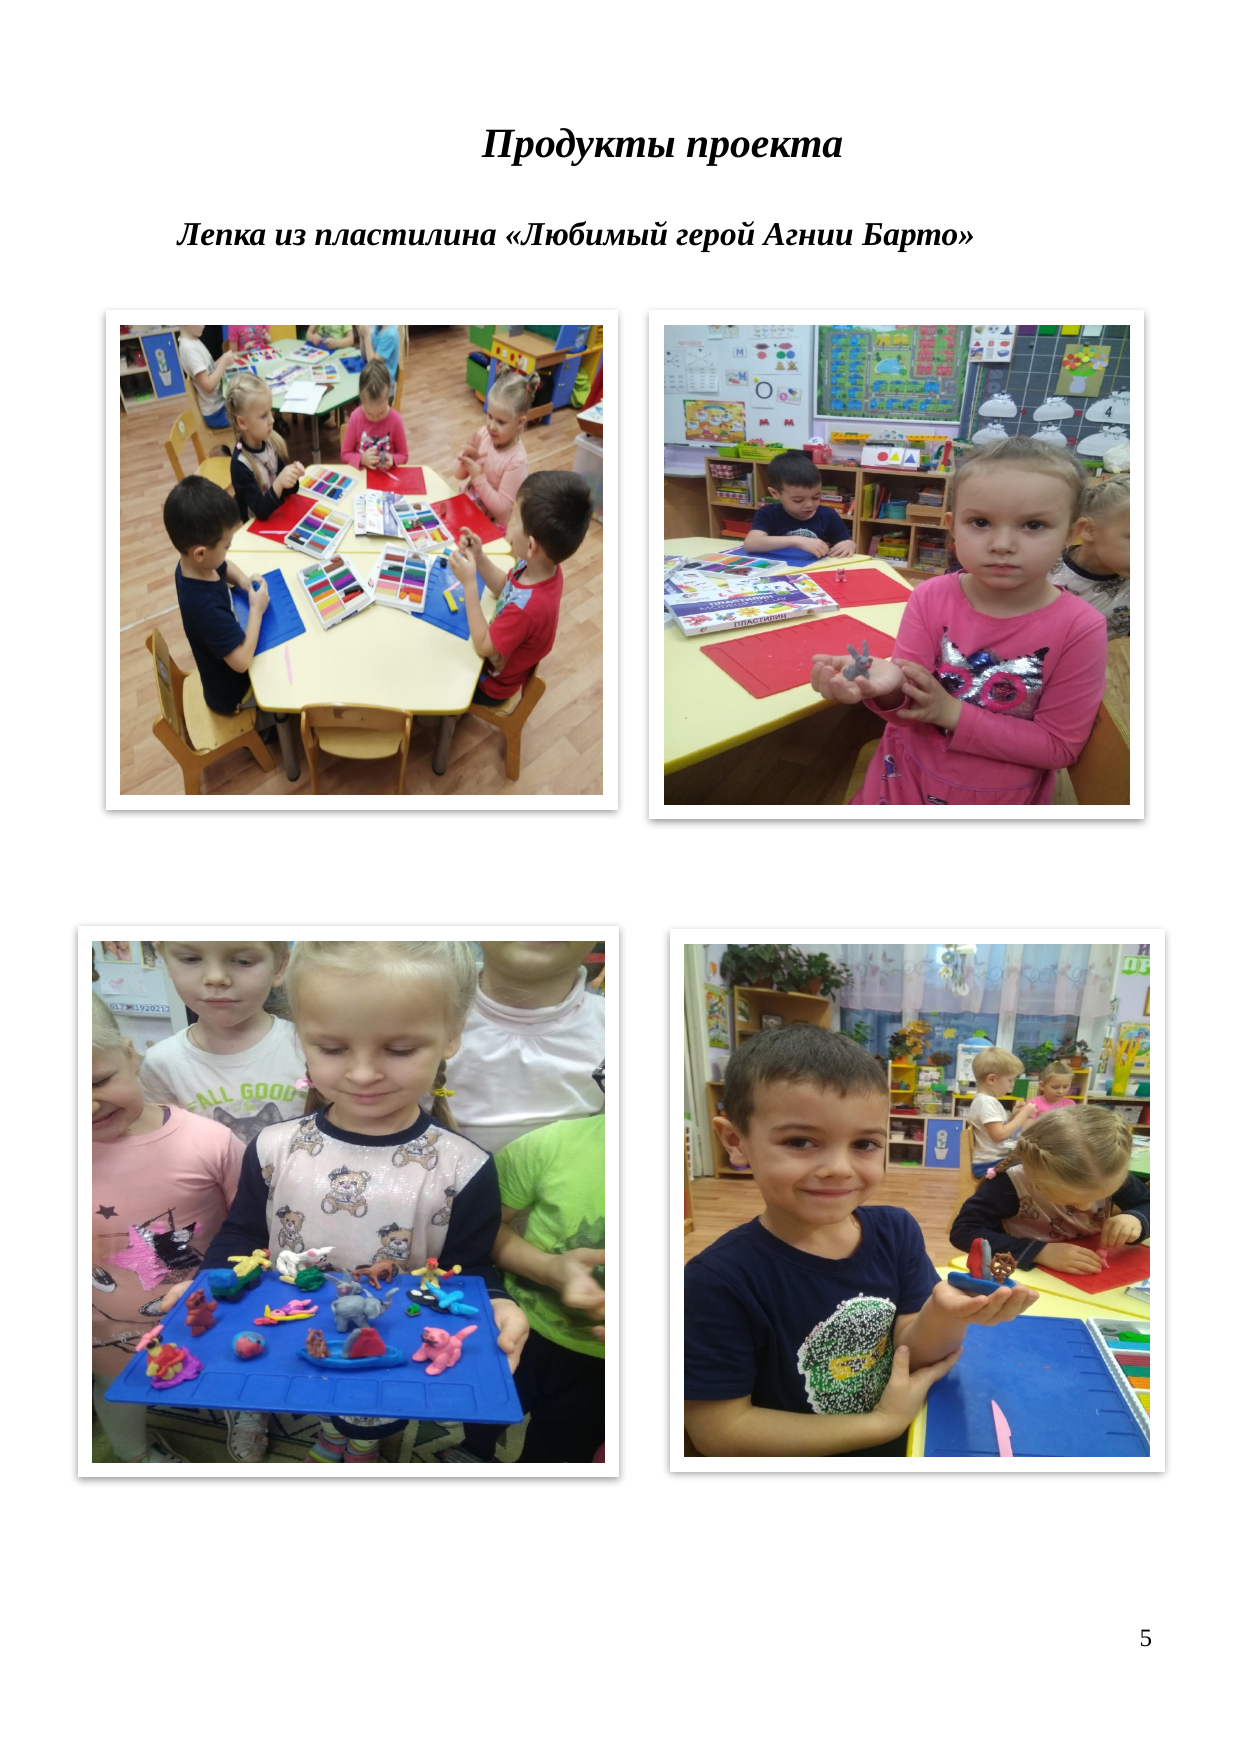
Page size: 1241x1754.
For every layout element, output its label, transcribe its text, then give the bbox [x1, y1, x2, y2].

picture [684, 944, 1150, 1457]
text Лепка из пластилина «Любимый герой Агнии Барто» [177, 214, 1152, 252]
picture [92, 941, 605, 1463]
text Продукты проекта [177, 118, 1152, 166]
picture [664, 325, 1130, 805]
picture [120, 325, 603, 795]
